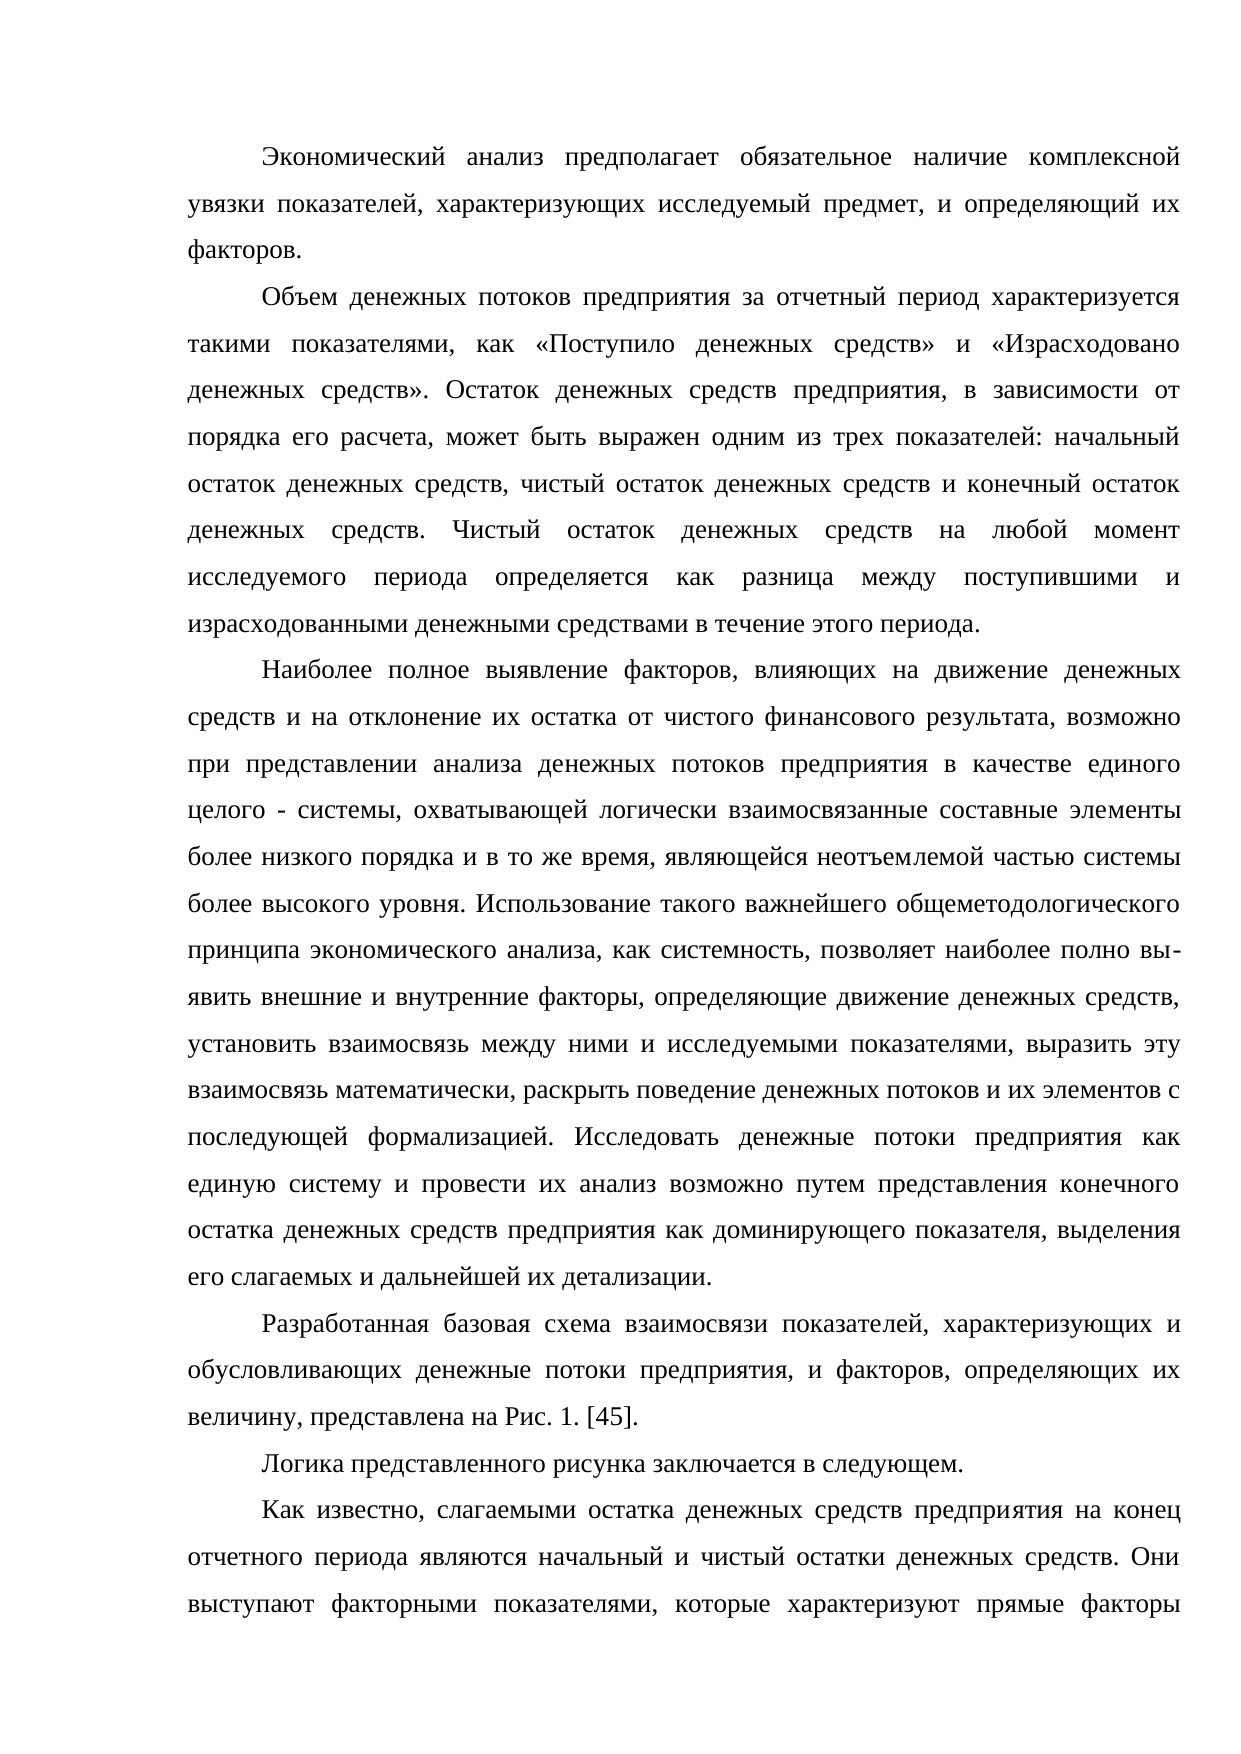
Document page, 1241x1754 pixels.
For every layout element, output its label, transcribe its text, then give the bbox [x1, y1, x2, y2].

text Экономический анализ предполагает обязательное наличие комплексной увязки показателей, характеризующих исследуемый предмет, и определяющий их факторов. [187, 140, 1181, 265]
text Логика представленного рисунка заключается в следующем. [187, 1447, 1181, 1478]
text Наиболее полное выявление факторов, влияющих на движение денежных средств и на отклонение их остатка от чистого финансового результата, возможно при представлении анализа денежных потоков предприятия в качестве единого целого - системы, охватывающей логически взаимосвязанные составные элементы более низкого порядка и в то же время, являющейся неотъемлемой частью системы более высокого уровня. Использование такого важнейшего общеметодологического принципа экономического анализа, как системность, позволяет наиболее полно выявить внешние и внутренние факторы, определяющие движение денежных средств, установить взаимосвязь между ними и исследуемыми показателями, выразить эту взаимосвязь математически, раскрыть поведение денежных потоков и их элементов с последующей формализацией. Исследовать денежные потоки предприятия как единую систему и провести их анализ возможно путем представления конечного остатка денежных средств предприятия как доминирующего показателя, выделения его слагаемых и дальнейшей их детализации. [187, 654, 1181, 1291]
text Разработанная базовая схема взаимосвязи показателей, характеризующих и обусловливающих денежные потоки предприятия, и факторов, определяющих их величину, представлена на Рис. 1. [45]. [187, 1307, 1181, 1431]
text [187, 1494, 1181, 1618]
text Объем денежных потоков предприятия за отчетный период характеризуется такими показателями, как «Поступило денежных средств» и «Израсходовано денежных средств». Остаток денежных средств предприятия, в зависимости от порядка его расчета, может быть выражен одним из трех показателей: начальный остаток денежных средств, чистый остаток денежных средств и конечный остаток денежных средств. Чистый остаток денежных средств на любой момент исследуемого периода определяется как разница между поступившими и израсходованными денежными средствами в течение этого периода. [187, 280, 1181, 638]
